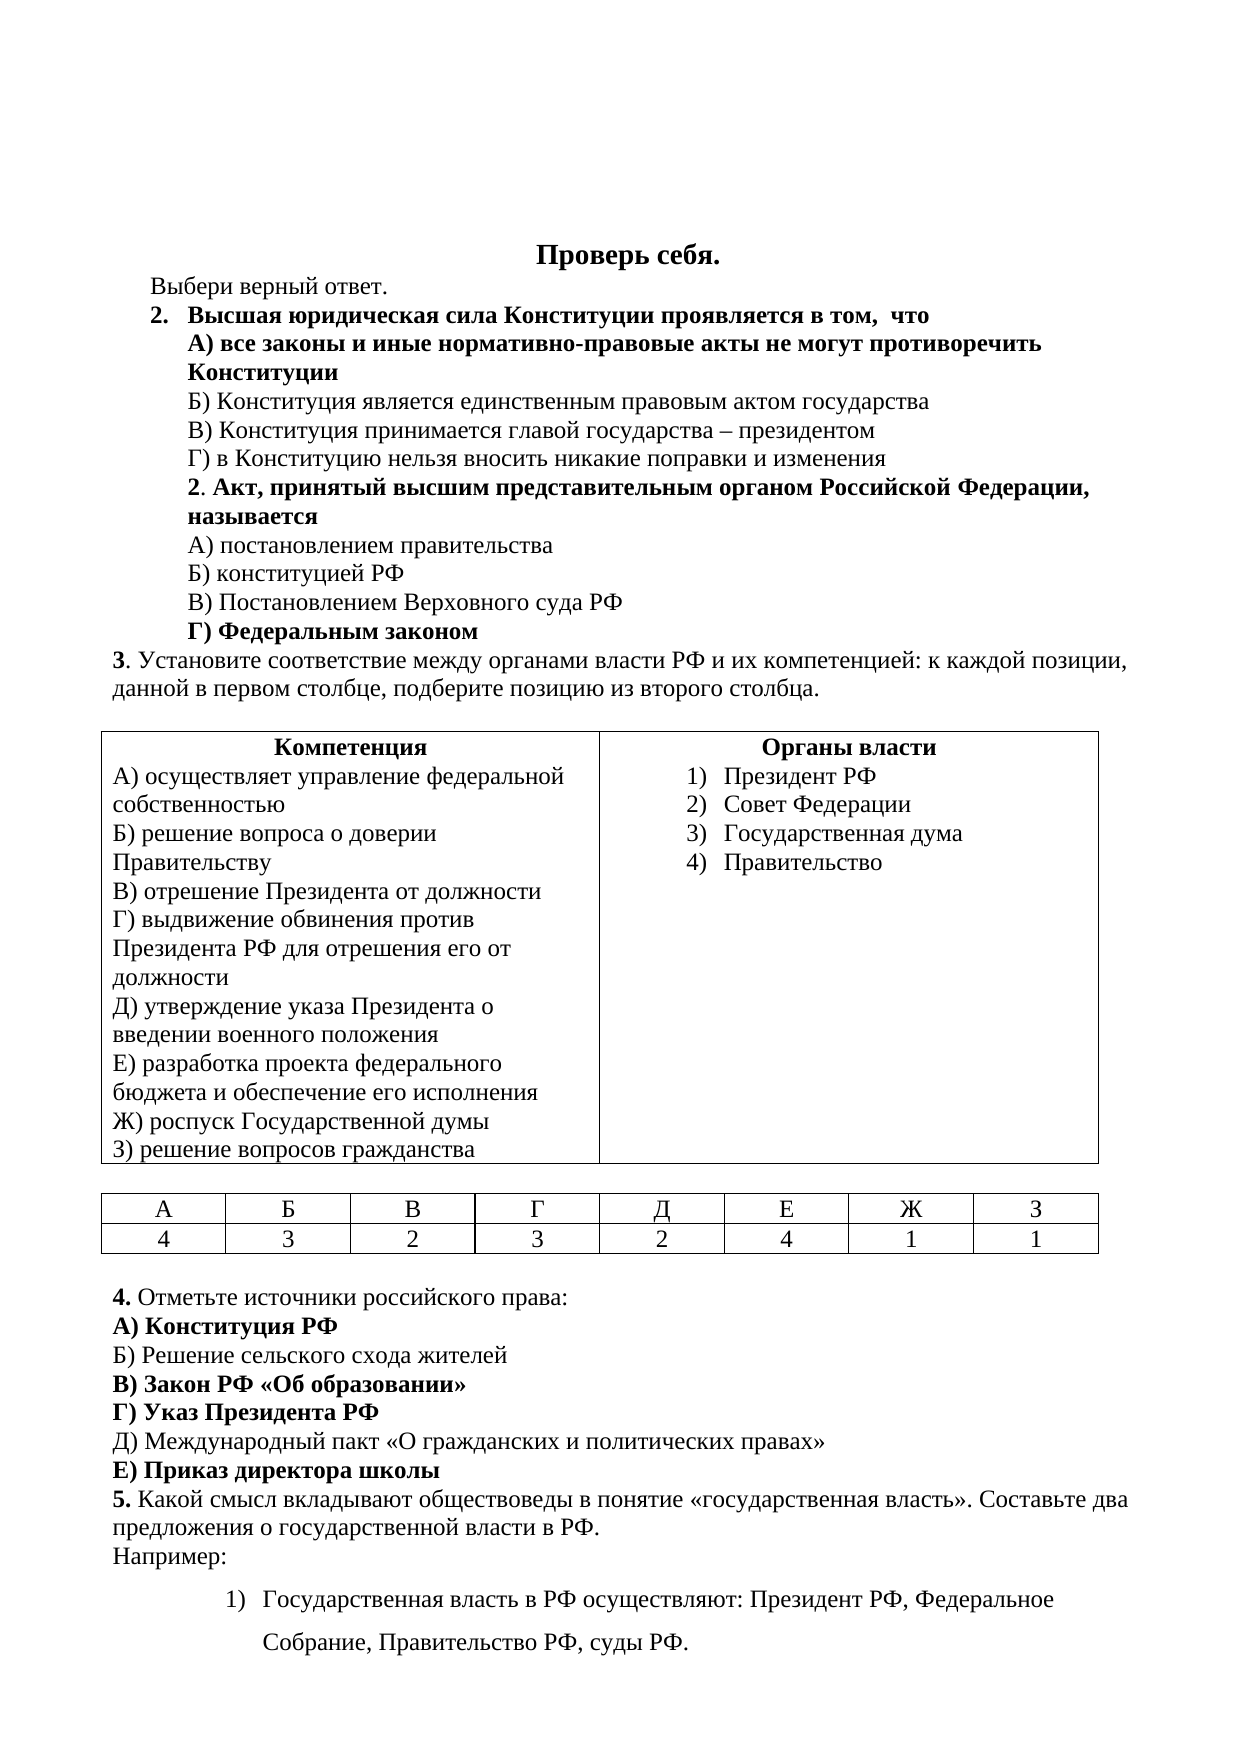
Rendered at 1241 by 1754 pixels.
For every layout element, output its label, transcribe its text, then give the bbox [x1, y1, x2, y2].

text А) постановлением правительства [187, 530, 1144, 558]
table_cell 3 [226, 1224, 350, 1253]
table_header Б [226, 1194, 350, 1223]
list Высшая юридическая сила Конституции проявляется в том, что [150, 300, 1144, 328]
table_header А [102, 1194, 225, 1223]
table_cell 1 [974, 1224, 1098, 1253]
text Б) Решение сельского схода жителей [112, 1340, 1144, 1369]
table_header З [974, 1194, 1098, 1223]
text Д) Международный пакт «О гражданских и политических правах» [112, 1426, 1144, 1455]
text Г) в Конституцию нельзя вносить никакие поправки и изменения [187, 443, 1144, 472]
text В) Закон РФ «Об образовании» [112, 1369, 1144, 1397]
list Государственная власть в РФ осуществляют: Президент РФ, Федеральное Собрание, Правительство РФ, суды РФ. [225, 1584, 1144, 1656]
table_cell 2 [351, 1224, 474, 1253]
table_cell 4 [102, 1224, 225, 1253]
text Проверь себя. [112, 237, 1144, 271]
text А) Конституция РФ [112, 1311, 1144, 1340]
table_header Ж [849, 1194, 973, 1223]
table_header Г [476, 1194, 599, 1223]
table_header В [351, 1194, 474, 1223]
table_header Д [600, 1194, 724, 1223]
table_header Е [725, 1194, 848, 1223]
text Г) Федеральным законом [187, 616, 1144, 645]
text А) все законы и иные нормативно-правовые акты не могут противоречить Конституции [187, 328, 1144, 386]
text Е) Приказ директора школы [112, 1455, 1144, 1484]
text 5. Какой смысл вкладывают обществоведы в понятие «государственная власть». Составьте два предложения о государственной власти в РФ. [112, 1484, 1144, 1541]
text В) Постановлением Верховного суда РФ [187, 587, 1144, 616]
text 3. Установите соответствие между органами власти РФ и их компетенцией: к каждой позиции, данной в первом столбце, подберите позицию из второго столбца. [112, 645, 1144, 702]
text 4. Отметьте источники российского права: [112, 1282, 1144, 1311]
table_cell 1 [849, 1224, 973, 1253]
table_header Органы власти Президент РФ Совет Федерации Государственная дума Правительство [600, 732, 1098, 1163]
table_cell 2 [600, 1224, 724, 1253]
text В) Конституция принимается главой государства – президентом [187, 415, 1144, 443]
text 2. Акт, принятый высшим представительным органом Российской Федерации, называется [187, 472, 1144, 530]
text Выбери верный ответ. [112, 271, 1144, 300]
table_cell 3 [476, 1224, 599, 1253]
table_cell 4 [725, 1224, 848, 1253]
text Б) Конституция является единственным правовым актом государства [187, 386, 1144, 415]
text Г) Указ Президента РФ [112, 1397, 1144, 1426]
text Например: [112, 1541, 1144, 1570]
table_header Компетенция А) осуществляет управление федеральной собственностью Б) решение вопроса о доверии Правительству В) отрешение Президента от должности Г) выдвижение обвинения против Президента РФ для отрешения его от должности Д) утверждение указа Президента о введении военного положения Е) разработка проекта федерального бюджета и обеспечение его исполнения Ж) роспуск Государственной думы З) решение вопросов гражданства [102, 732, 599, 1163]
text Б) конституцией РФ [187, 558, 1144, 587]
